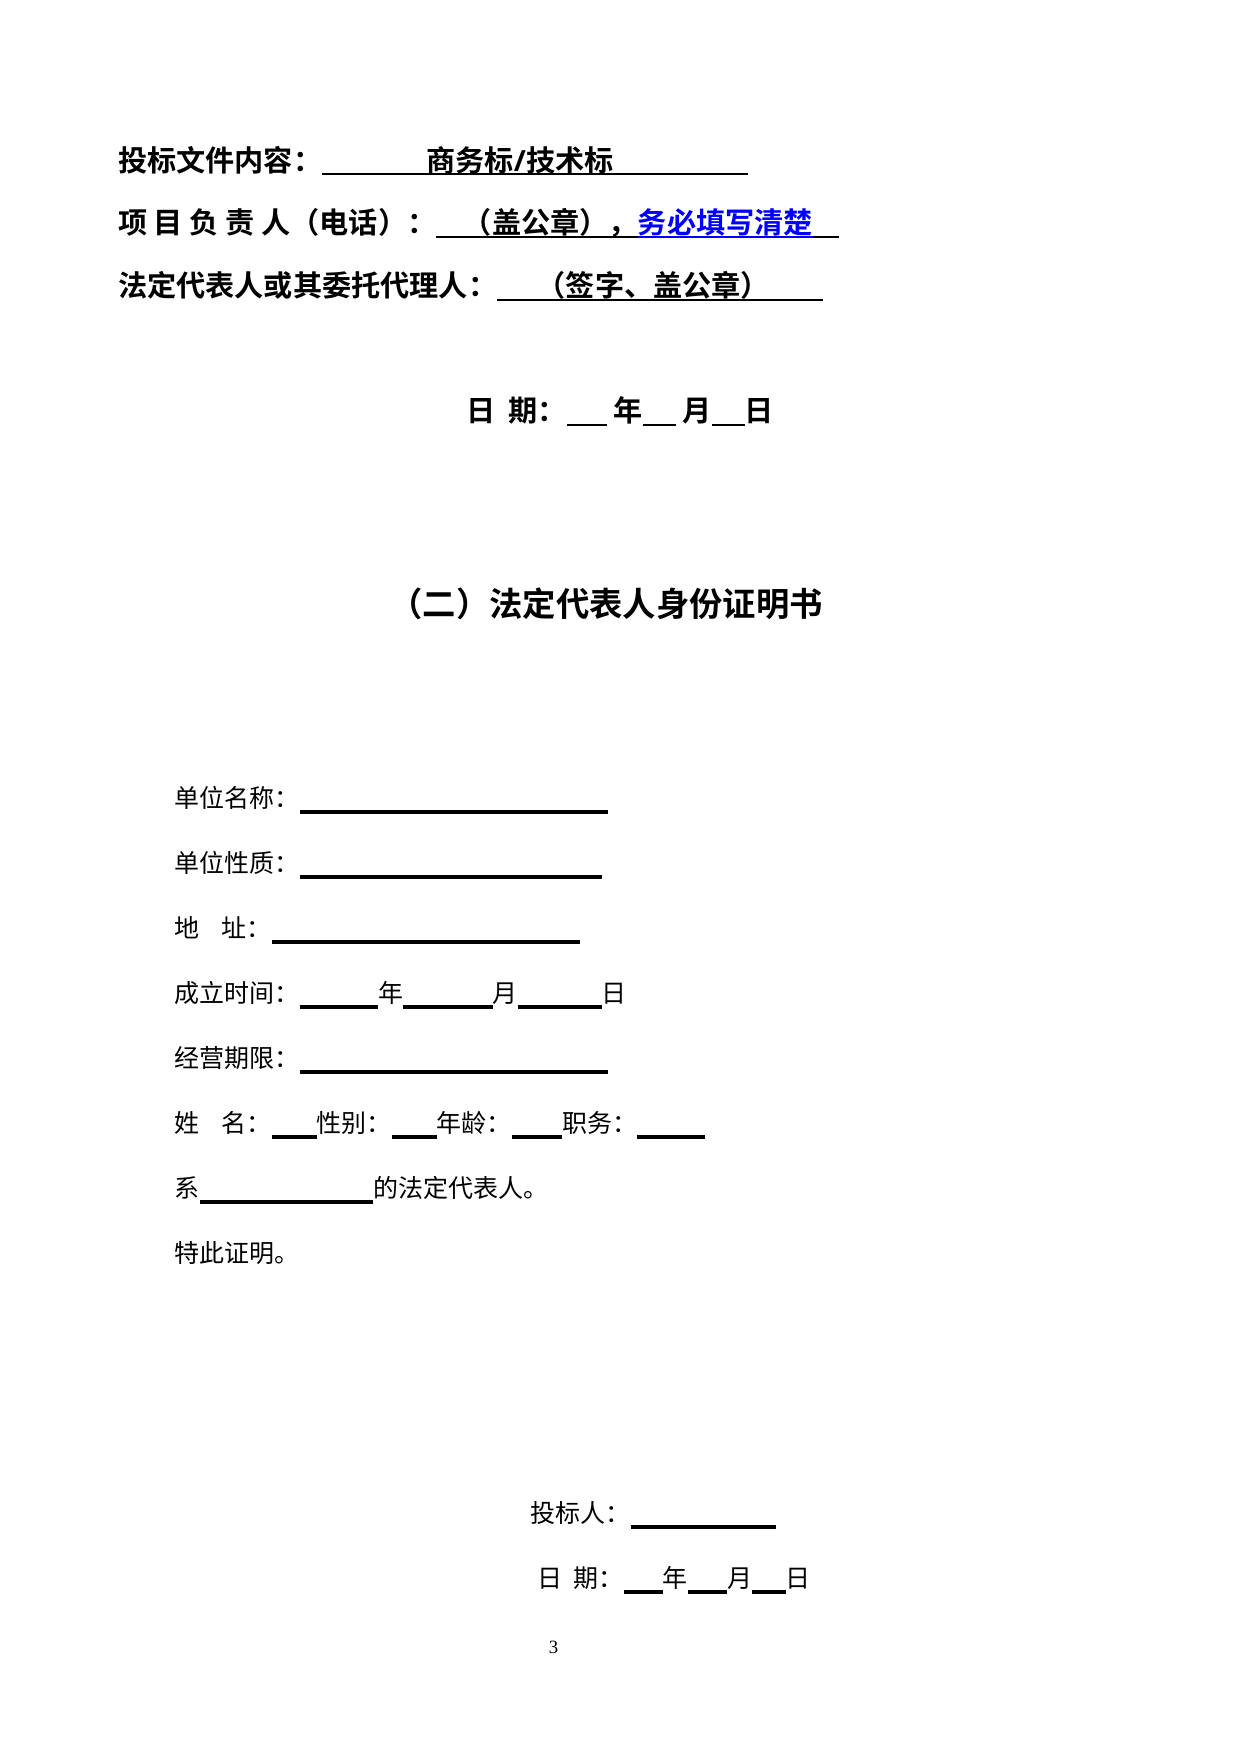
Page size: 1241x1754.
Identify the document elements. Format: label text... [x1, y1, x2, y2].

text 特此证明。 [118, 1219, 1093, 1284]
text 单位名称： [118, 764, 1093, 829]
text 经营期限： [118, 1024, 1093, 1089]
text 日 期： 年 月 日 [118, 377, 1122, 433]
text 投标人： [118, 1479, 1093, 1544]
text （二）法定代表人身份证明书 [118, 569, 1093, 634]
list 项 目 负 责 人（电话）： （盖公章），务必填写清楚 [118, 189, 1122, 245]
text 姓 名： 性别： 年龄： 职务： [118, 1089, 1093, 1154]
list 法定代表人或其委托代理人： （签字、盖公章） [118, 251, 1122, 308]
text 成立时间： 年 月 日 [118, 959, 1093, 1024]
text 系 的法定代表人。 [118, 1154, 1093, 1219]
text 单位性质： [118, 829, 1093, 894]
list 投标文件内容： 商务标/技术标 [118, 126, 1122, 182]
text 地 址： [118, 894, 1093, 959]
text 日 期： 年 月 日 [118, 1544, 1093, 1609]
